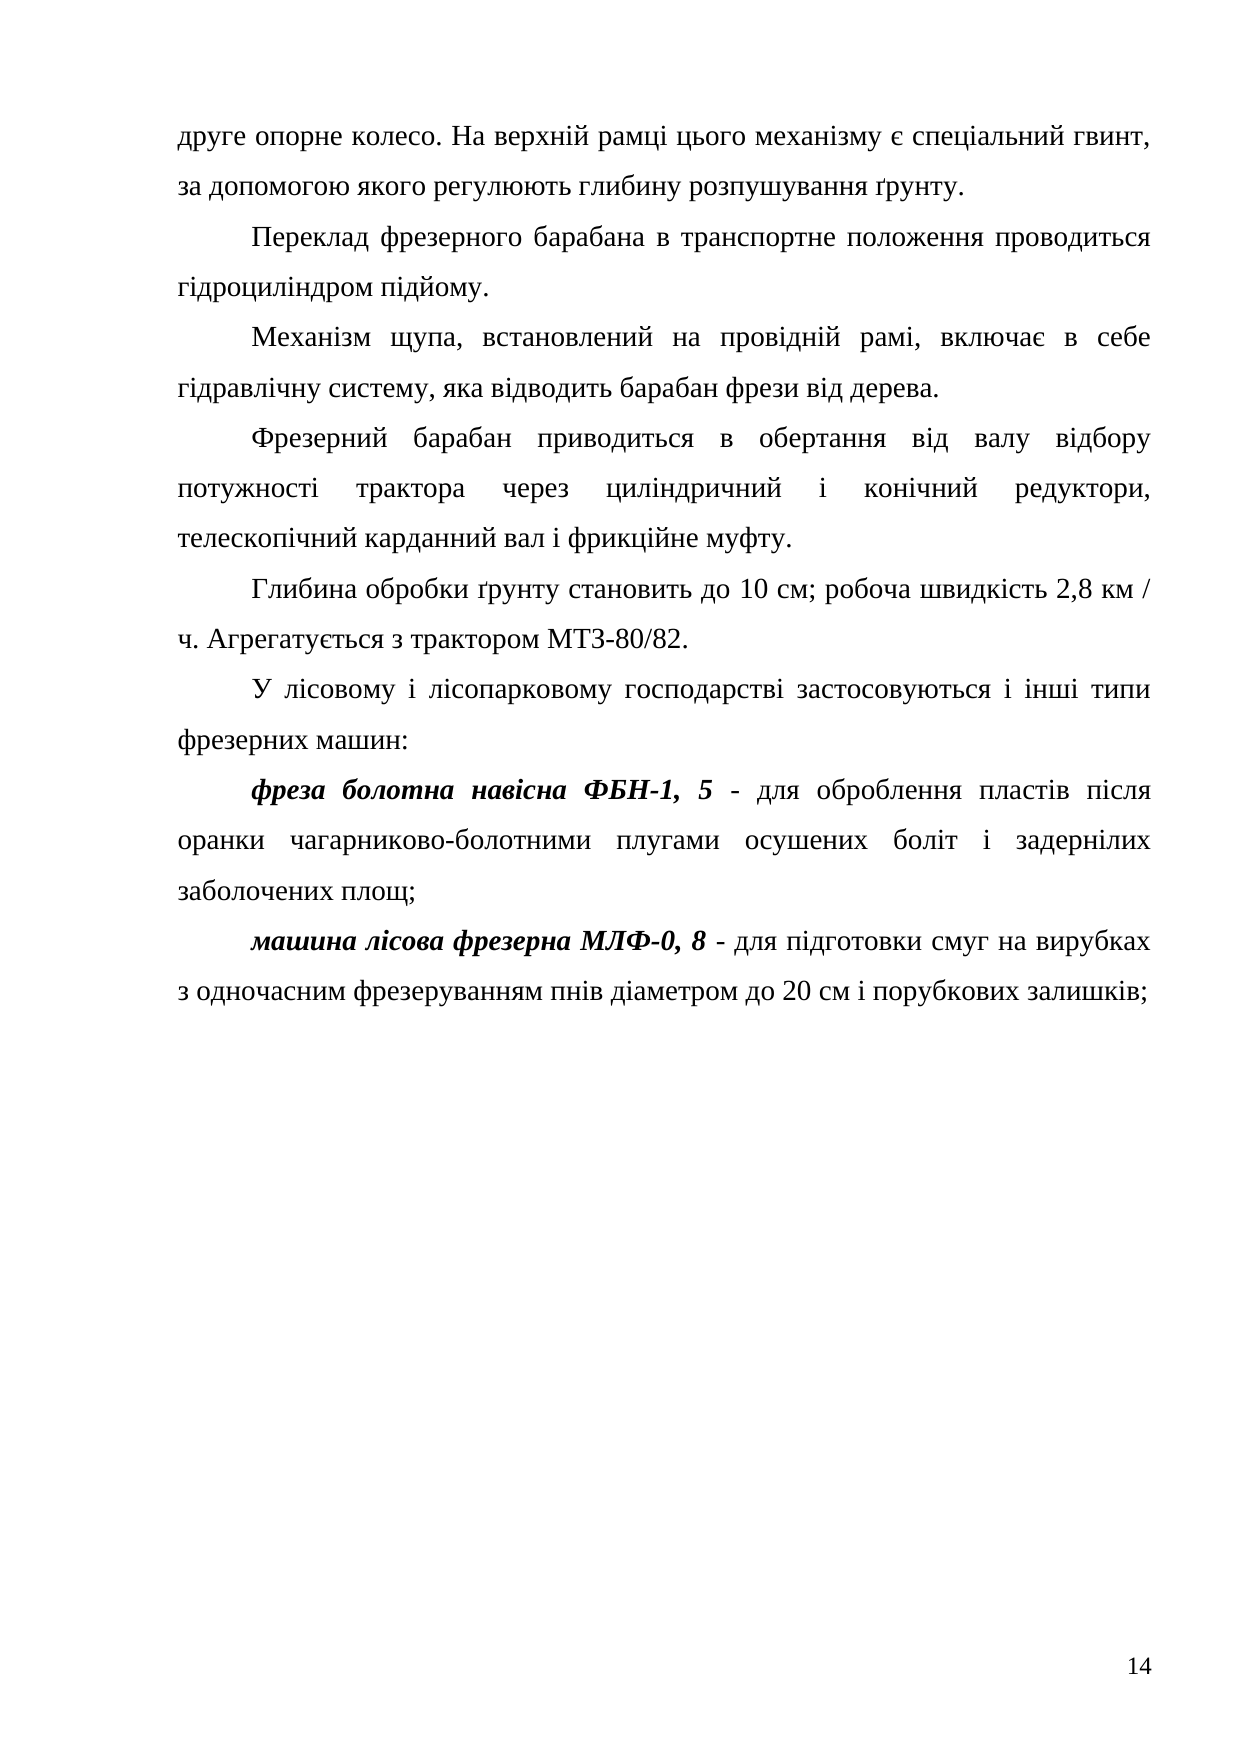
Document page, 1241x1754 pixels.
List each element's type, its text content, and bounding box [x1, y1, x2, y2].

text Фрезерний барабан приводиться в обертання від валу відбору потужності трактора через циліндричний і конічний редуктори, телескопічний карданний вал і фрикційне муфту. [177, 420, 1152, 554]
text Переклад фрезерного барабана в транспортне положення проводиться гідроциліндром підйому. [177, 219, 1152, 303]
text Механізм щупа, встановлений на провідній рамі, включає в себе гідравлічну систему, яка відводить барабан фрези від дерева. [177, 319, 1152, 403]
text фреза болотна навісна ФБН-1, 5 - для оброблення пластів після оранки чагарниково-болотними плугами осушених боліт і задернілих заболочених площ; [177, 772, 1152, 906]
text машина лісова фрезерна МЛФ-0, 8 - для підготовки смуг на вирубках з одночасним фрезеруванням пнів діаметром до 20 см і порубкових залишків; [177, 923, 1152, 1007]
text Глибина обробки ґрунту становить до 10 см; робоча швидкість 2,8 км / ч. Агрегатується з трактором МТЗ-80/82. [177, 571, 1152, 655]
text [177, 118, 1152, 202]
text У лісовому і лісопарковому господарстві застосовуються і інші типи фрезерних машин: [177, 672, 1152, 755]
